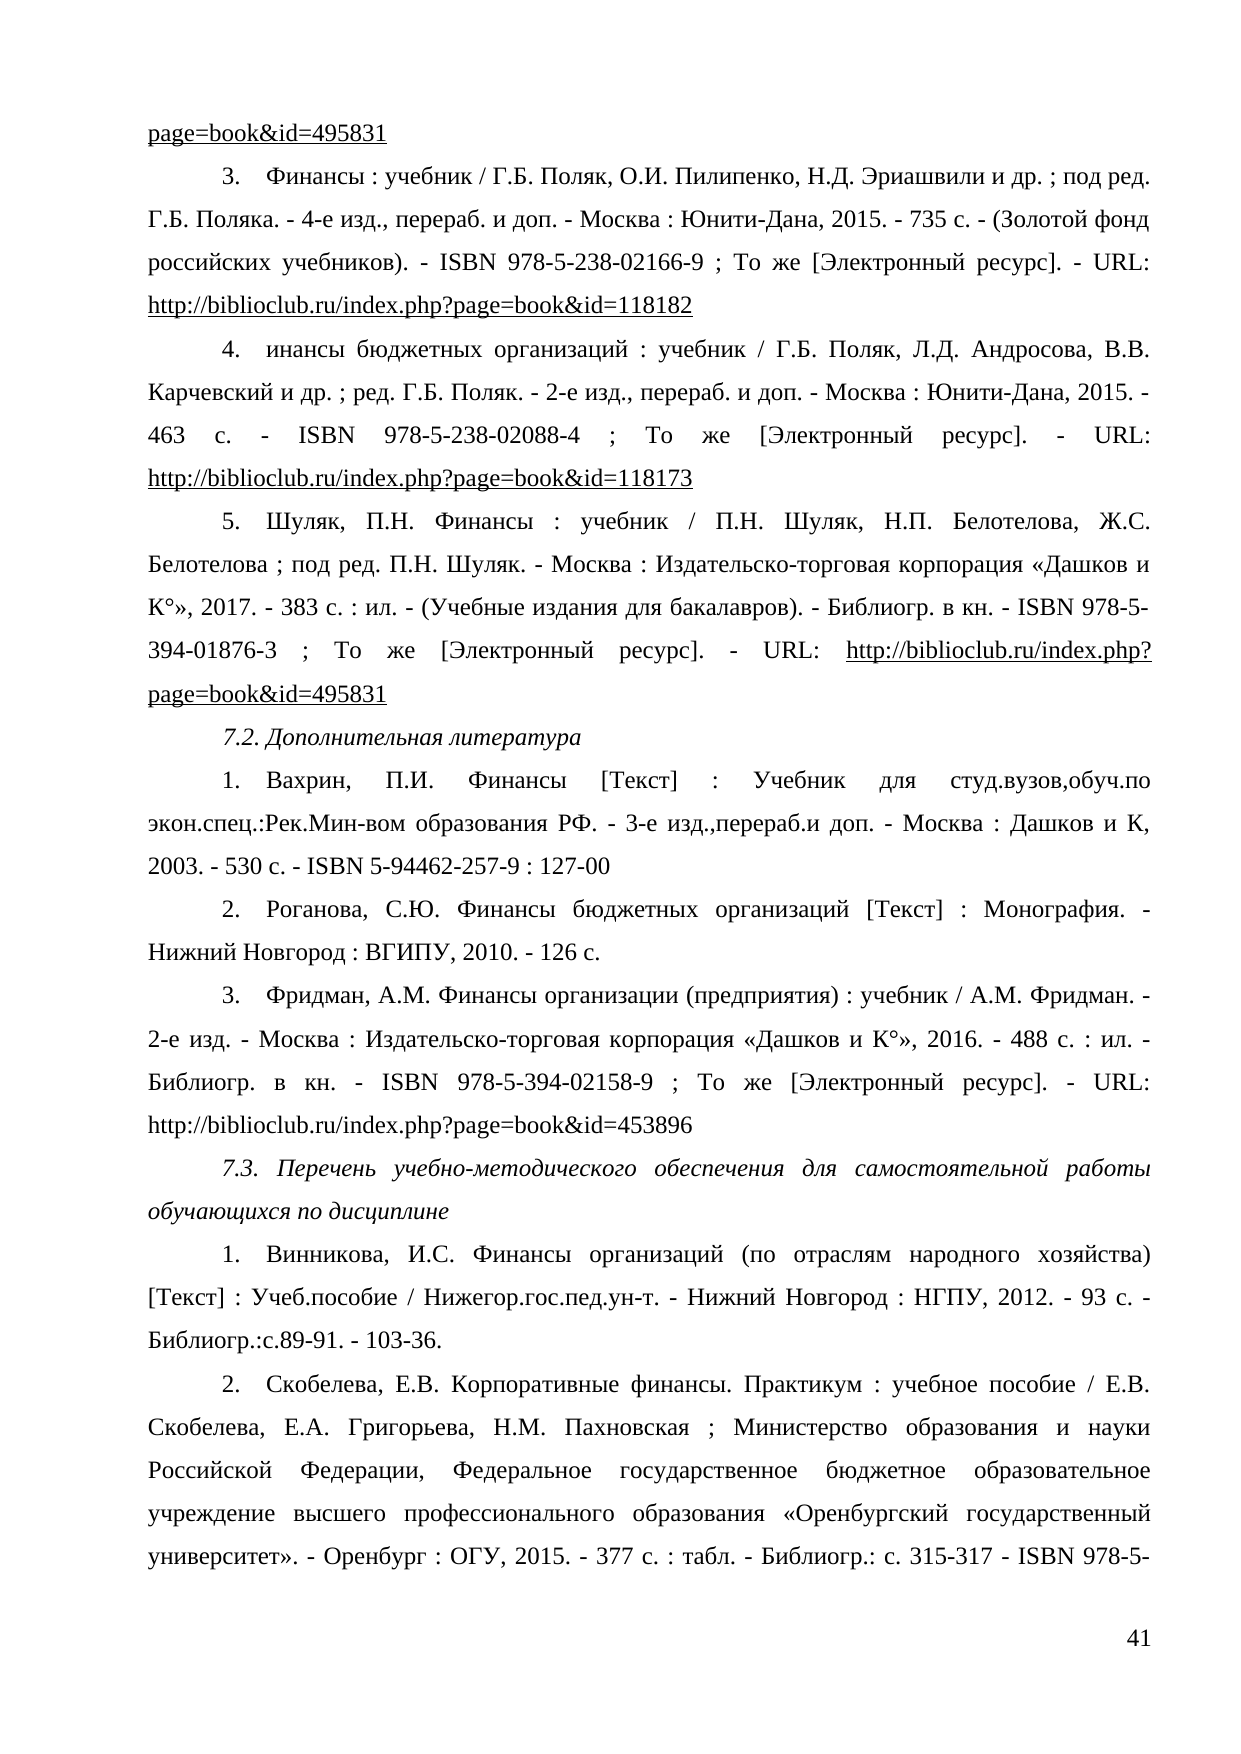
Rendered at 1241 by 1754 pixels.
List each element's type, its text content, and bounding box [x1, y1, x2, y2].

text 7.3. Перечень учебно-методического обеспечения для самостоятельной работы обучающихся по дисциплине [148, 1153, 1152, 1225]
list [148, 118, 1152, 147]
list Фридман, А.М. Финансы организации (предприятия) : учебник / А.М. Фридман. - 2-е изд. - Москва : Издательско-торговая корпорация «Дашков и К°», 2016. - 488 с. : ил. - Библиогр. в кн. - ISBN 978-5-394-02158-9 ; То же [Электронный ресурс]. - URL: http://biblioclub.ru/index.php?page=book&id=453896 [148, 981, 1152, 1139]
list инансы бюджетных организаций : учебник / Г.Б. Поляк, Л.Д. Андросова, В.В. Карчевский и др. ; ред. Г.Б. Поляк. - 2-е изд., перераб. и доп. - Москва : Юнити-Дана, 2015. - 463 с. - ISBN 978-5-238-02088-4 ; То же [Электронный ресурс]. - URL: http://biblioclub.ru/index.php?page=book&id=118173 [148, 334, 1152, 492]
list Роганова, С.Ю. Финансы бюджетных организаций [Текст] : Монография. - Нижний Новгород : ВГИПУ, 2010. - 126 с. [148, 894, 1152, 966]
list 7.2. Дополнительная литература [223, 722, 1152, 751]
list Финансы : учебник / Г.Б. Поляк, О.И. Пилипенко, Н.Д. Эриашвили и др. ; под ред. Г.Б. Поляка. - 4-е изд., перераб. и доп. - Москва : Юнити-Дана, 2015. - 735 с. - (Золотой фонд российских учебников). - ISBN 978-5-238-02166-9 ; То же [Электронный ресурс]. - URL: http://biblioclub.ru/index.php?page=book&id=118182 [148, 161, 1152, 319]
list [148, 1369, 1152, 1570]
list Винникова, И.С. Финансы организаций (по отраслям народного хозяйства) [Текст] : Учеб.пособие / Нижегор.гос.пед.ун-т. - Нижний Новгород : НГПУ, 2012. - 93 с. - Библиогр.:с.89-91. - 103-36. [148, 1239, 1152, 1354]
list Вахрин, П.И. Финансы [Текст] : Учебник для студ.вузов,обуч.по экон.спец.:Рек.Мин-вом образования РФ. - 3-е изд.,перераб.и доп. - Москва : Дашков и К, 2003. - 530 с. - ISBN 5-94462-257-9 : 127-00 [148, 765, 1152, 880]
